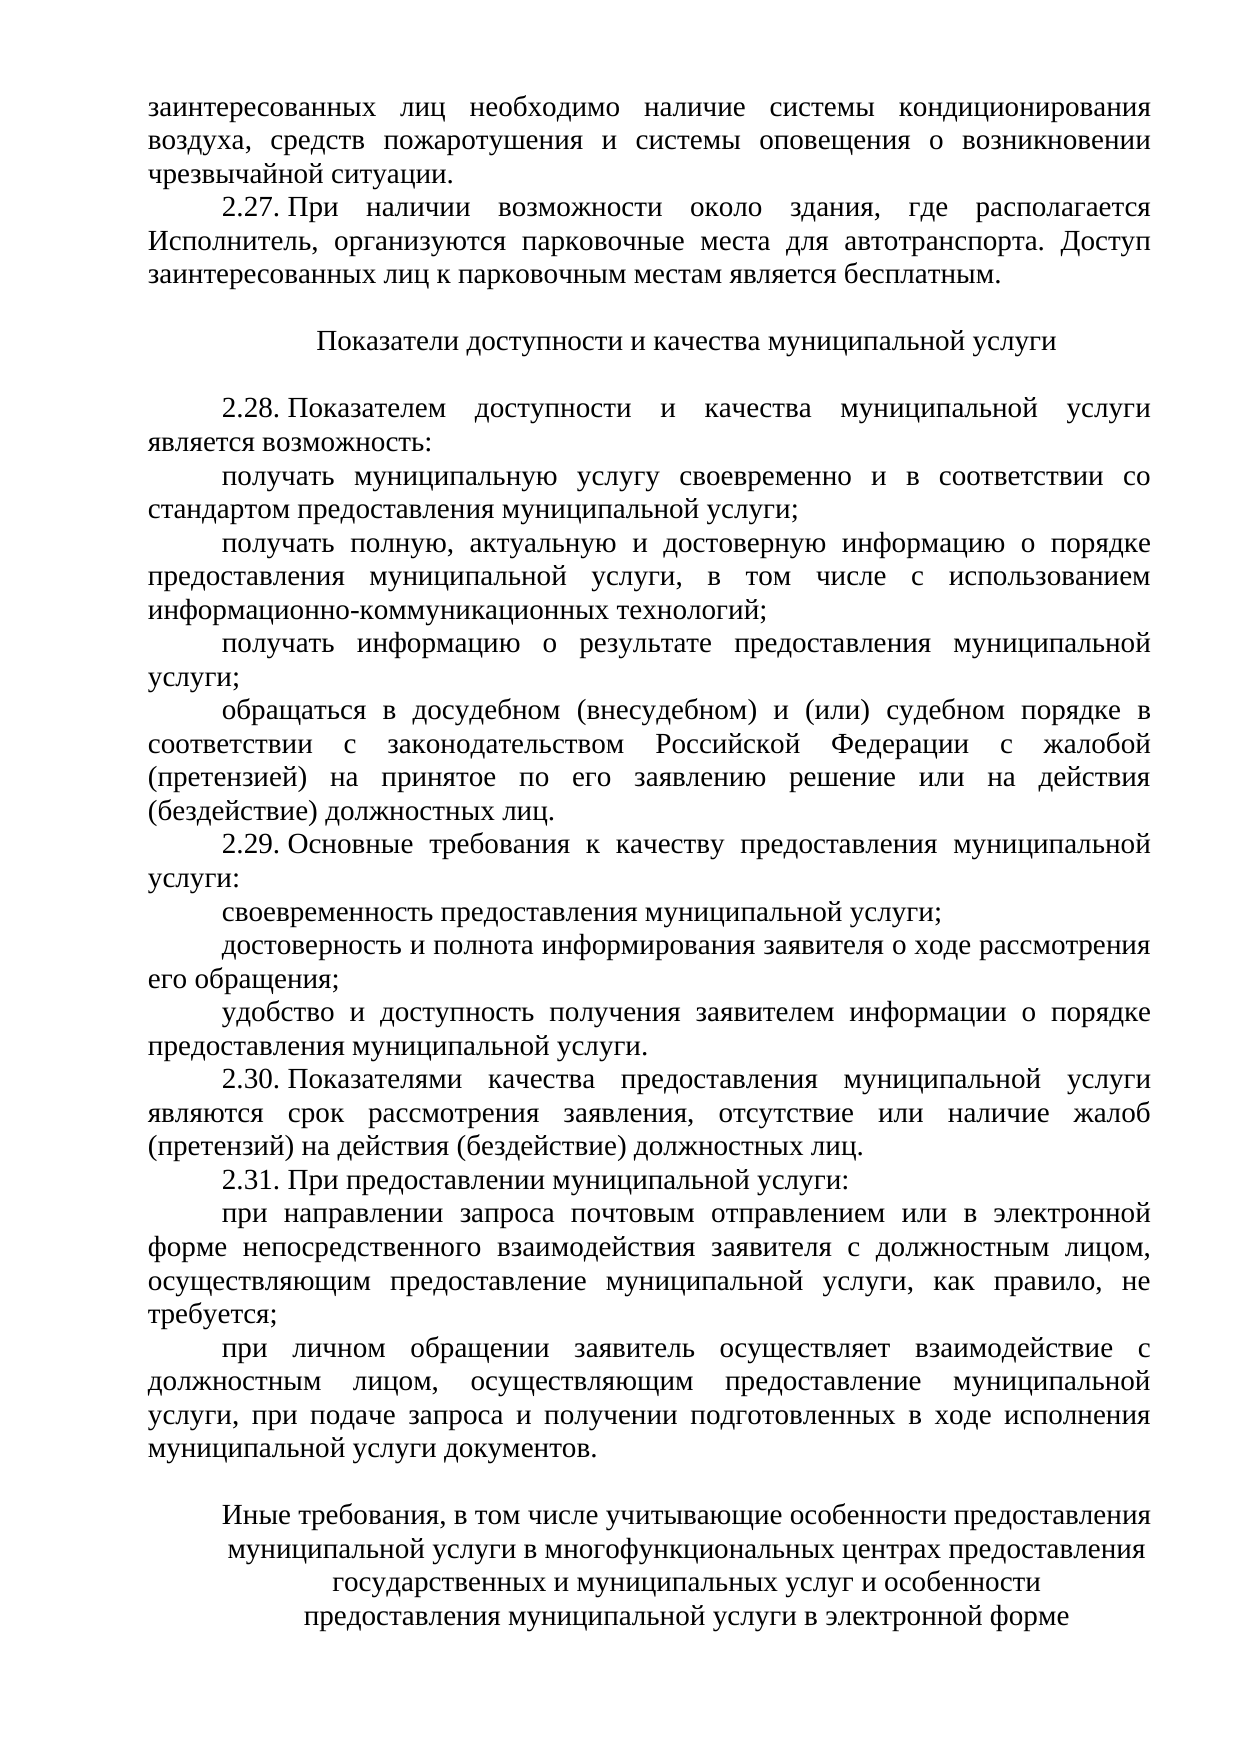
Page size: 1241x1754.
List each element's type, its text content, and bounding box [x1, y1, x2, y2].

text получать муниципальную услугу своевременно и в соответствии со стандартом предоставления муниципальной услуги; [148, 458, 1152, 525]
text предоставления муниципальной услуги в электронной форме [148, 1598, 1152, 1632]
text 2.27. При наличии возможности около здания, где располагается Исполнитель, организуются парковочные места для автотранспорта. Доступ заинтересованных лиц к парковочным местам является бесплатным. [148, 189, 1152, 290]
text при направлении запроса почтовым отправлением или в электронной форме непосредственного взаимодействия заявителя с должностным лицом, осуществляющим предоставление муниципальной услуги, как правило, не требуется; [148, 1196, 1152, 1330]
text обращаться в досудебном (внесудебном) и (или) судебном порядке в соответствии с законодательством Российской Федерации с жалобой (претензией) на принятое по его заявлению решение или на действия (бездействие) должностных лиц. [148, 692, 1152, 827]
text удобство и доступность получения заявителем информации о порядке предоставления муниципальной услуги. [148, 994, 1152, 1061]
text своевременность предоставления муниципальной услуги; [148, 894, 1152, 927]
text достоверность и полнота информирования заявителя о ходе рассмотрения его обращения; [148, 927, 1152, 994]
text Иные требования, в том числе учитывающие особенности предоставления [148, 1497, 1152, 1531]
text 2.29. Основные требования к качеству предоставления муниципальной услуги: [148, 827, 1152, 894]
text получать полную, актуальную и достоверную информацию о порядке предоставления муниципальной услуги, в том числе с использованием информационно-коммуникационных технологий; [148, 525, 1152, 625]
text 2.28. Показателем доступности и качества муниципальной услуги является возможность: [148, 391, 1152, 458]
text муниципальной услуги в многофункциональных центрах предоставления [148, 1531, 1152, 1564]
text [148, 89, 1152, 189]
text при личном обращении заявитель осуществляет взаимодействие с должностным лицом, осуществляющим предоставление муниципальной услуги, при подаче запроса и получении подготовленных в ходе исполнения муниципальной услуги документов. [148, 1330, 1152, 1464]
text 2.31. При предоставлении муниципальной услуги: [148, 1162, 1152, 1196]
text получать информацию о результате предоставления муниципальной услуги; [148, 625, 1152, 692]
text Показатели доступности и качества муниципальной услуги [148, 323, 1152, 357]
text 2.30. Показателями качества предоставления муниципальной услуги являются срок рассмотрения заявления, отсутствие или наличие жалоб (претензий) на действия (бездействие) должностных лиц. [148, 1061, 1152, 1162]
text государственных и муниципальных услуг и особенности [148, 1564, 1152, 1598]
